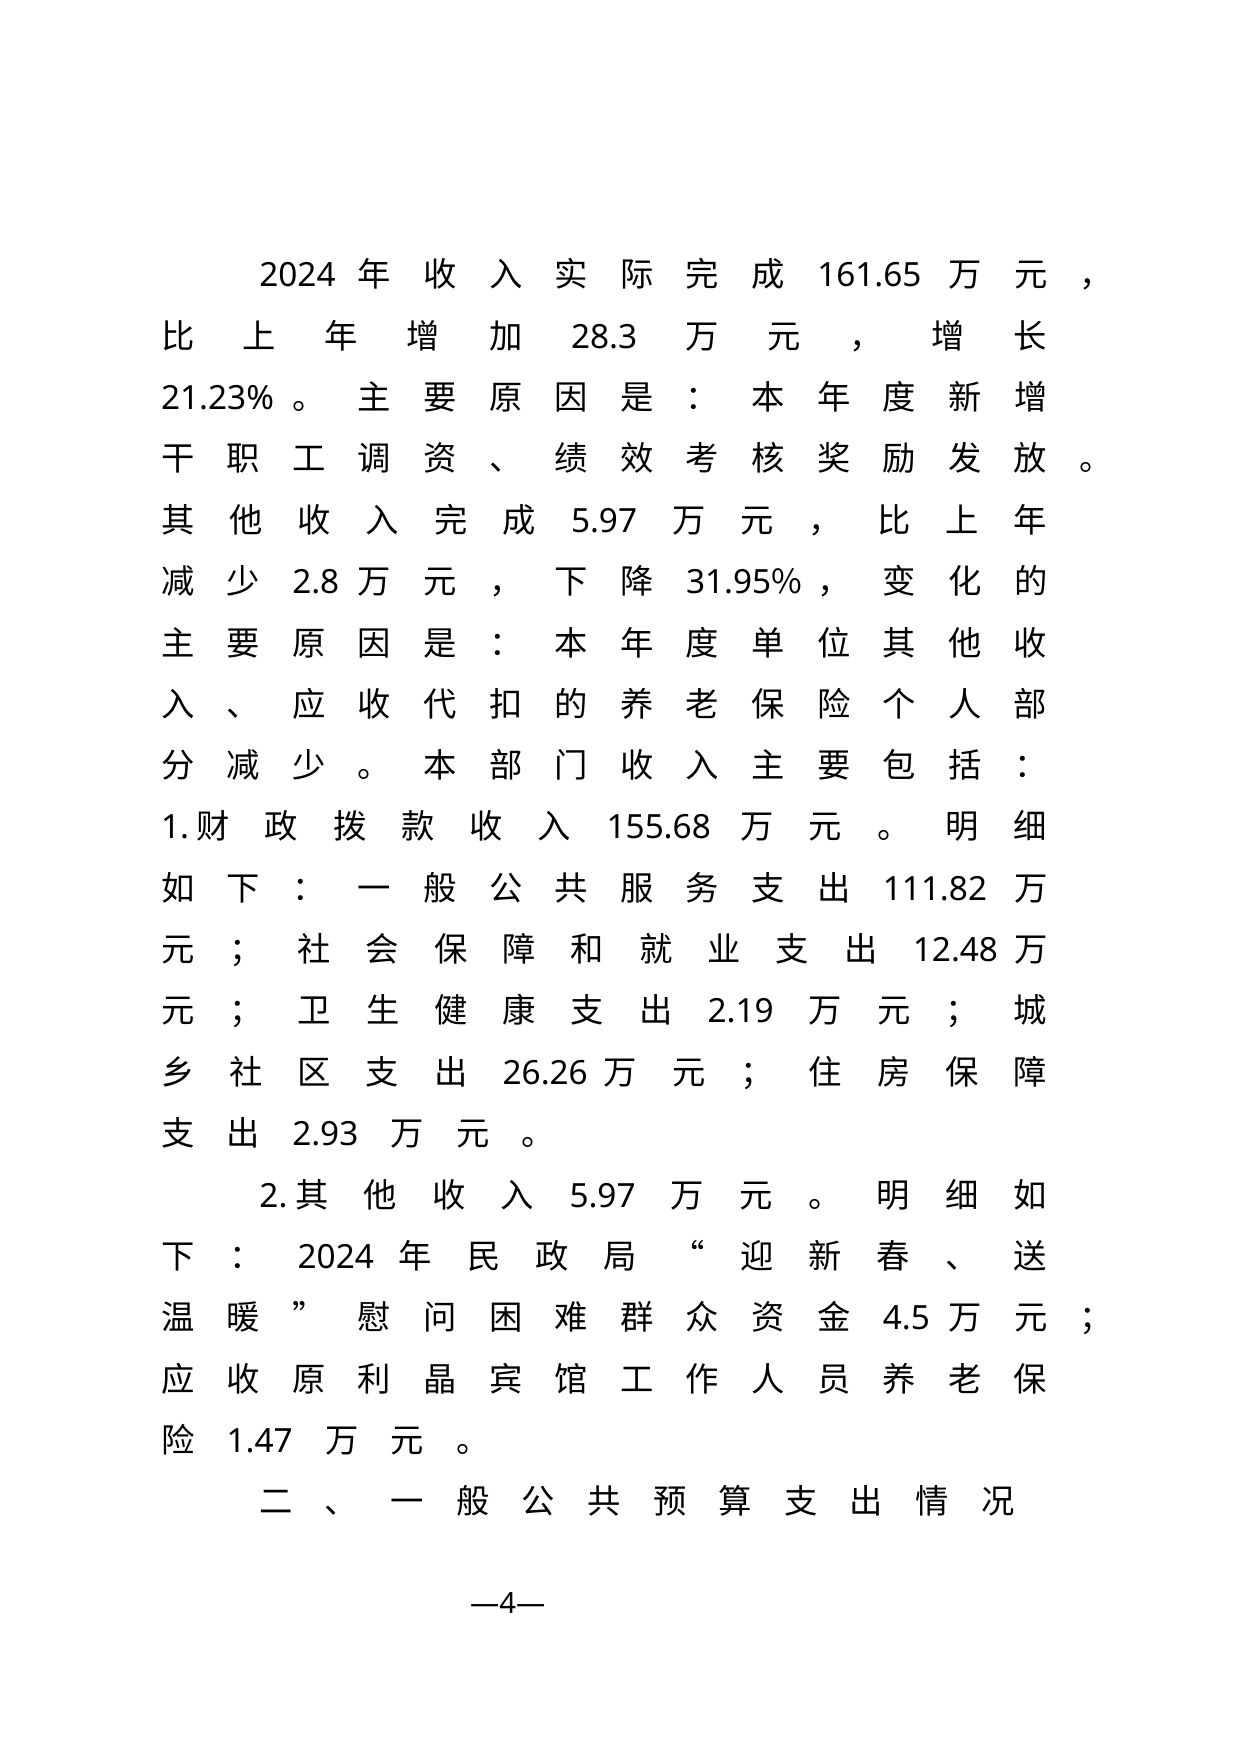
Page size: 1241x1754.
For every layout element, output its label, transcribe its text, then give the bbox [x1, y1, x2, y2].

text 2024年收入实际完成161.65万元，比上年增加28.3万元，增长21.23%。主要原因是：本年度新增干职工调资、绩效考核奖励发放。其他收入完成5.97万元，比上年减少2.8万元，下降31.95%，变化的主要原因是：本年度单位其他收入、应收代扣的养老保险个人部分减少。本部门收入主要包括：1.财政拨款收入155.68万元。明细如下：一般公共服务支出111.82万元；社会保障和就业支出12.48万元；卫生健康支出2.19万元；城乡社区支出26.26万元；住房保障支出2.93万元。 [161, 242, 1079, 1162]
text 二、一般公共预算支出情况 [161, 1469, 1079, 1530]
text 2.其他收入5.97万元。明细如下：2024年民政局“迎新春、送温暖”慰问困难群众资金4.5万元；应收原利晶宾馆工作人员养老保险1.47万元。 [161, 1162, 1079, 1469]
